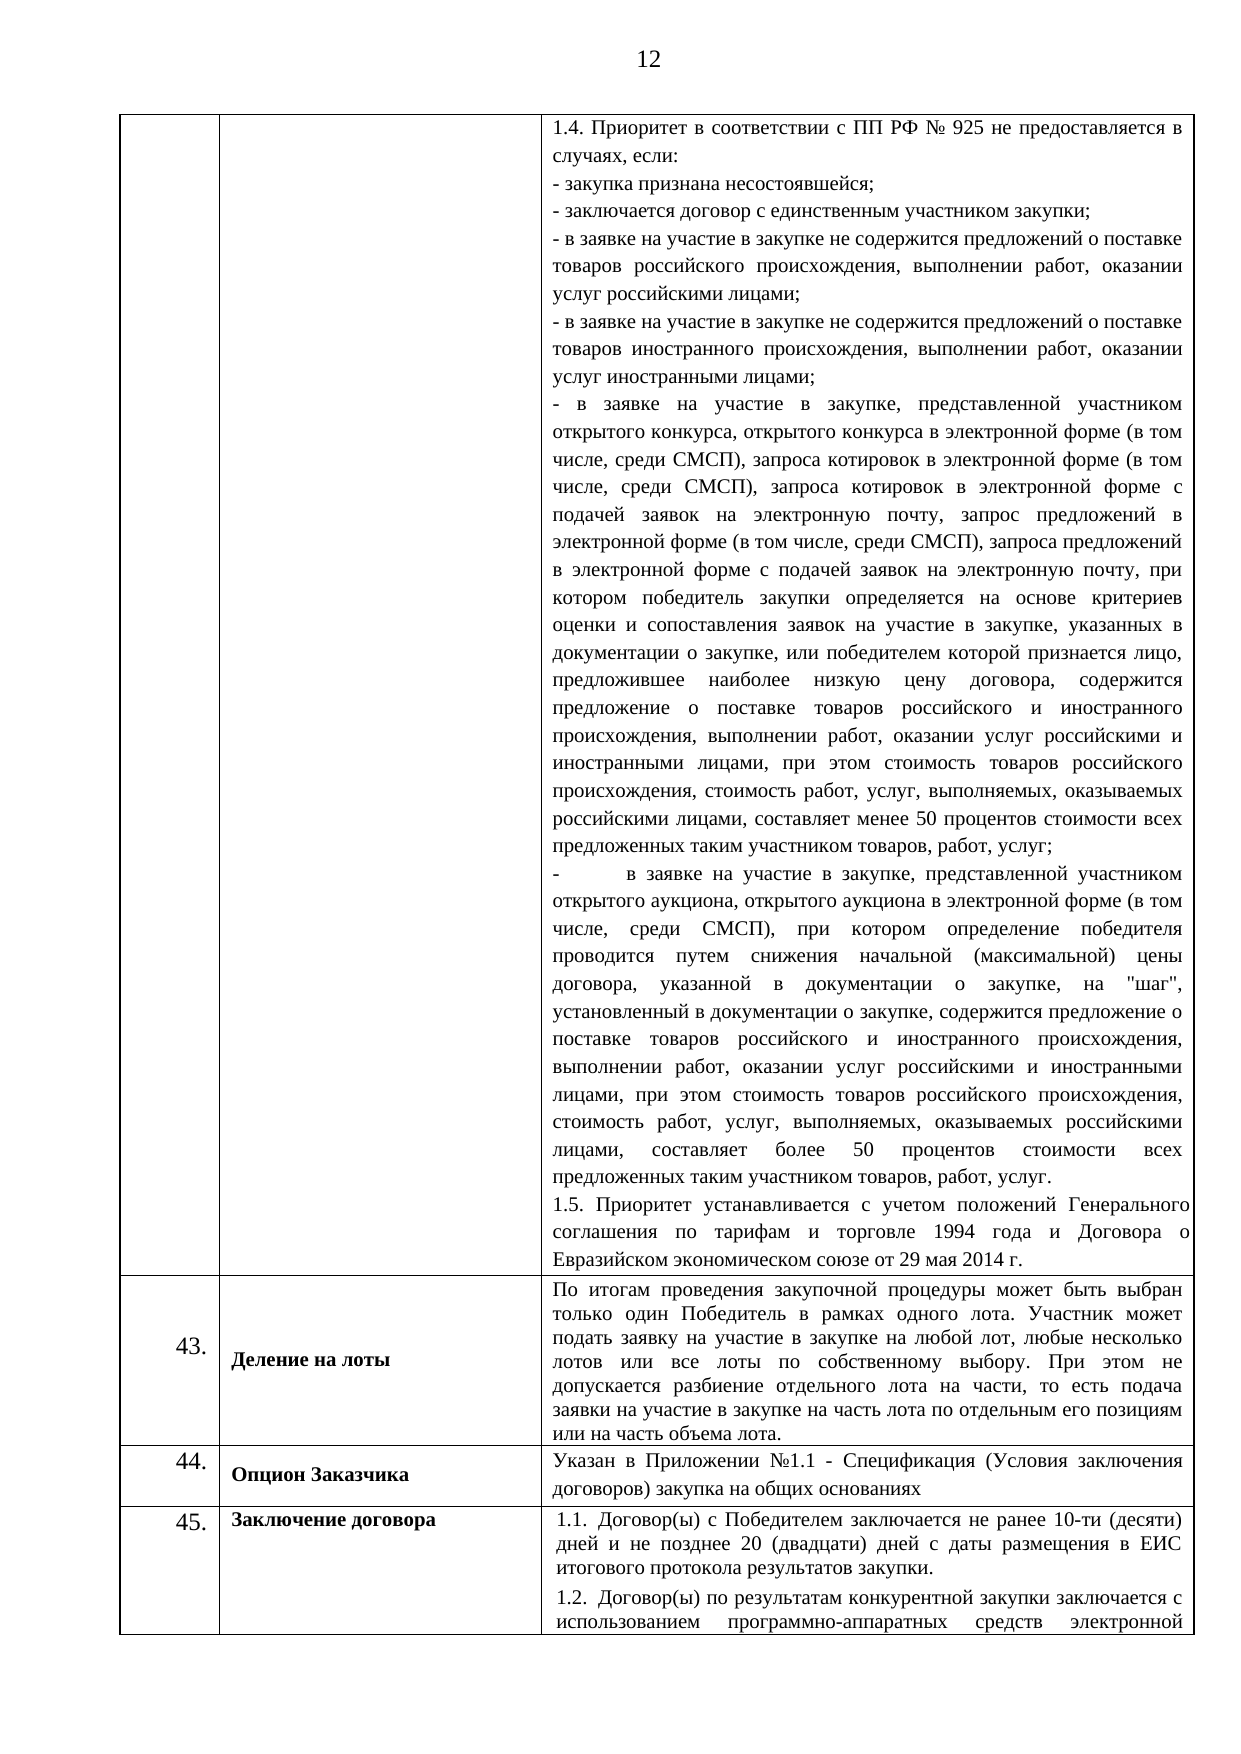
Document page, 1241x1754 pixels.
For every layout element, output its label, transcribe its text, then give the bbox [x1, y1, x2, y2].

table_cell Заключение договора [220, 1507, 541, 1633]
table_cell [121, 1276, 219, 1445]
table_cell По итогам проведения закупочной процедуры может быть выбран только один Победитель в рамках одного лота. Участник может подать заявку на участие в закупке на любой лот, любые несколько лотов или все лоты по собственному выбору. При этом не допускается разбиение отдельного лота на части, то есть подача заявки на участие в закупке на часть лота по отдельным его позициям или на часть объема лота. [542, 1276, 1193, 1445]
table_cell Деление на лоты [220, 1276, 541, 1445]
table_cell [542, 115, 1193, 1275]
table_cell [542, 1507, 1193, 1633]
table_cell Опцион Заказчика [220, 1446, 541, 1506]
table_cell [220, 115, 541, 1275]
table_cell [121, 115, 219, 1275]
table_cell [121, 1446, 219, 1506]
table_cell Указан в Приложении №1.1 - Спецификация (Условия заключения договоров) закупка на общих основаниях [542, 1446, 1193, 1506]
table_cell [121, 1507, 219, 1633]
